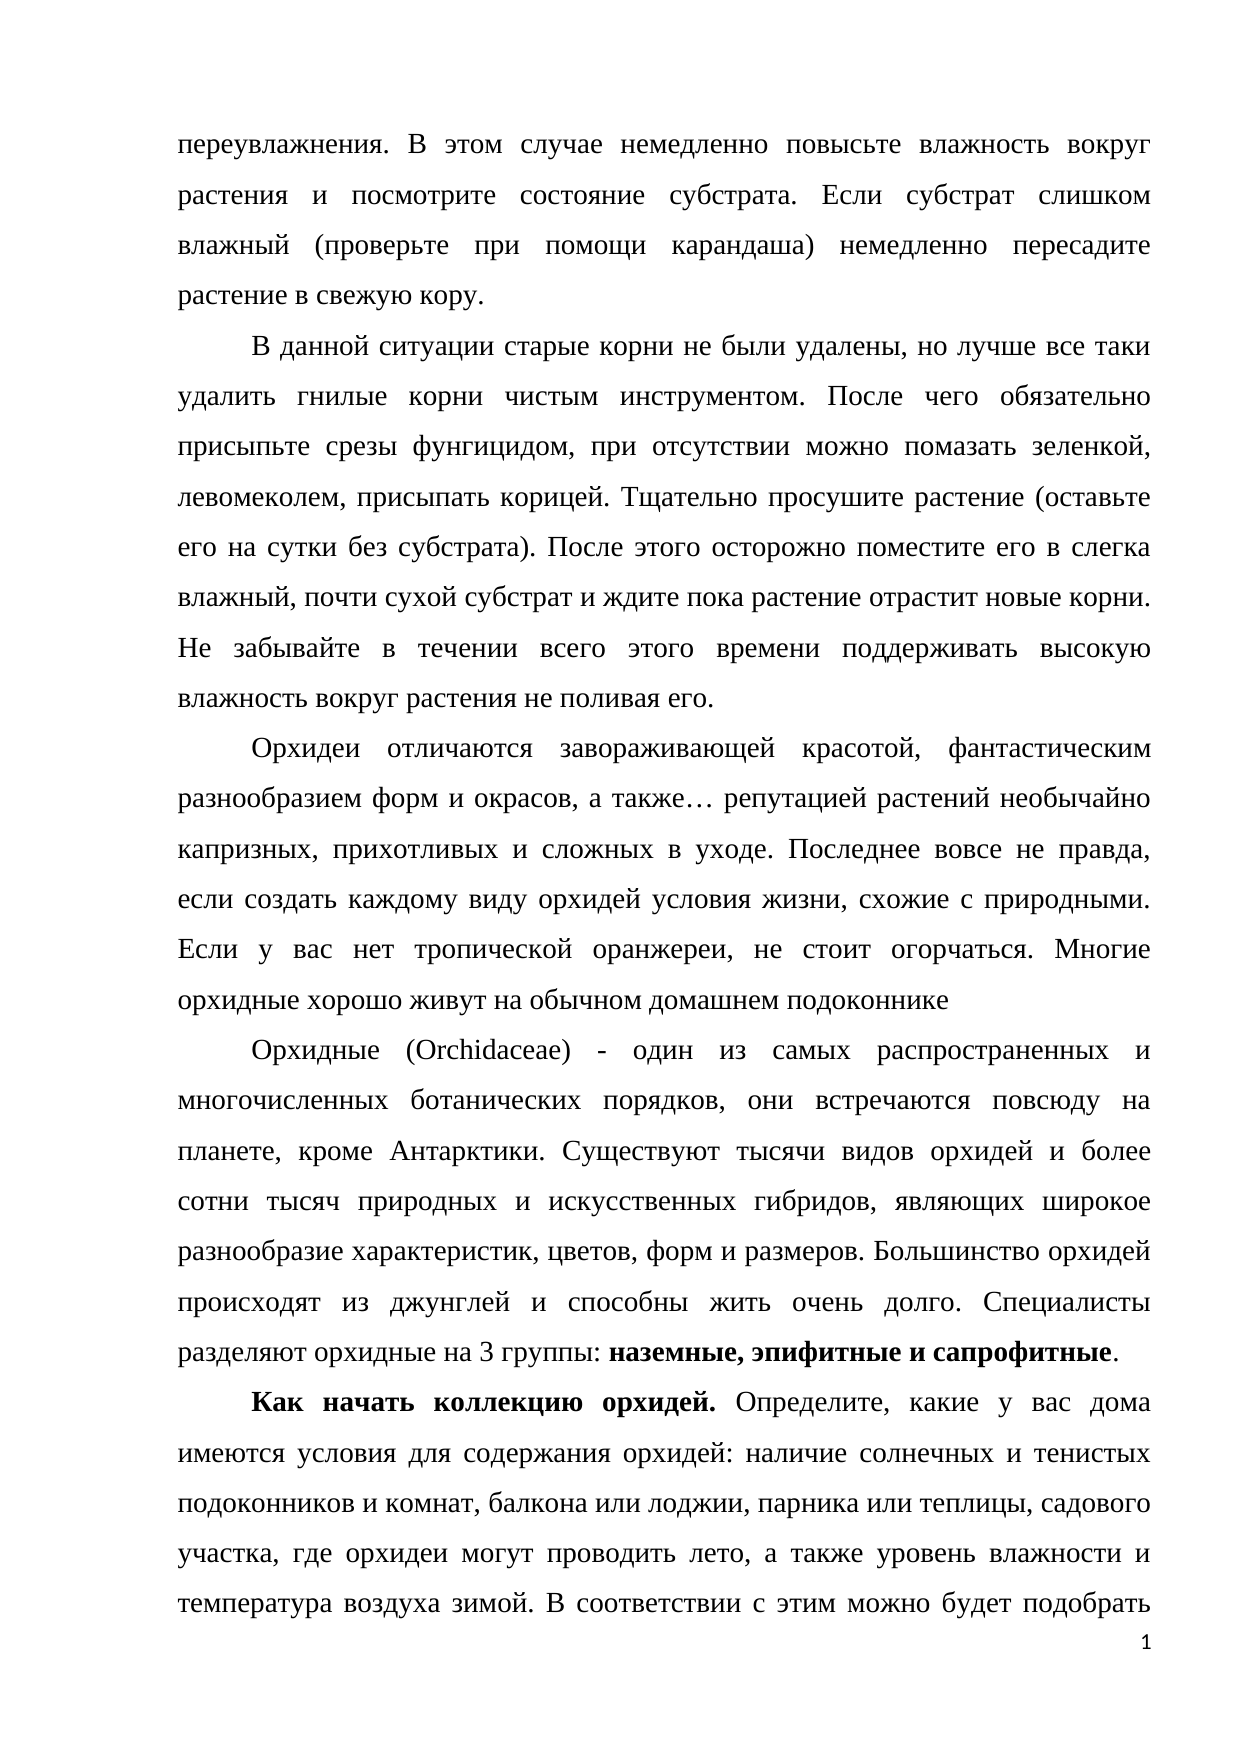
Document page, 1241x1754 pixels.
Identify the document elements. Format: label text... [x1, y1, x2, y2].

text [177, 1384, 1152, 1619]
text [177, 127, 1152, 311]
text Орхидеи отличаются завораживающей красотой, фантастическим разнообразием форм и окрасов, а также… репутацией растений необычайно капризных, прихотливых и сложных в уходе. Последнее вовсе не правда, если создать каждому виду орхидей условия жизни, схожие с природными. Если у вас нет тропической оранжереи, не стоит огорчаться. Многие орхидные хорошо живут на обычном домашнем подоконнике [177, 730, 1152, 1015]
text Орхидные (Orchidaceae) - один из самых распространенных и многочисленных ботанических порядков, они встречаются повсюду на планете, кроме Антарктики. Существуют тысячи видов орхидей и более сотни тысяч природных и искусственных гибридов, являющих широкое разнообразие характеристик, цветов, форм и размеров. Большинство орхидей происходят из джунглей и способны жить очень долго. Специалисты разделяют орхидные на 3 группы: наземные, эпифитные и сапрофитные. [177, 1032, 1152, 1368]
text В данной ситуации старые корни не были удалены, но лучше все таки удалить гнилые корни чистым инструментом. После чего обязательно присыпьте срезы фунгицидом, при отсутствии можно помазать зеленкой, левомеколем, присыпать корицей. Тщательно просушите растение (оставьте его на сутки без субстрата). После этого осторожно поместите его в слегка влажный, почти сухой субстрат и ждите пока растение отрастит новые корни. Не забывайте в течении всего этого времени поддерживать высокую влажность вокруг растения не поливая его. [177, 328, 1152, 713]
